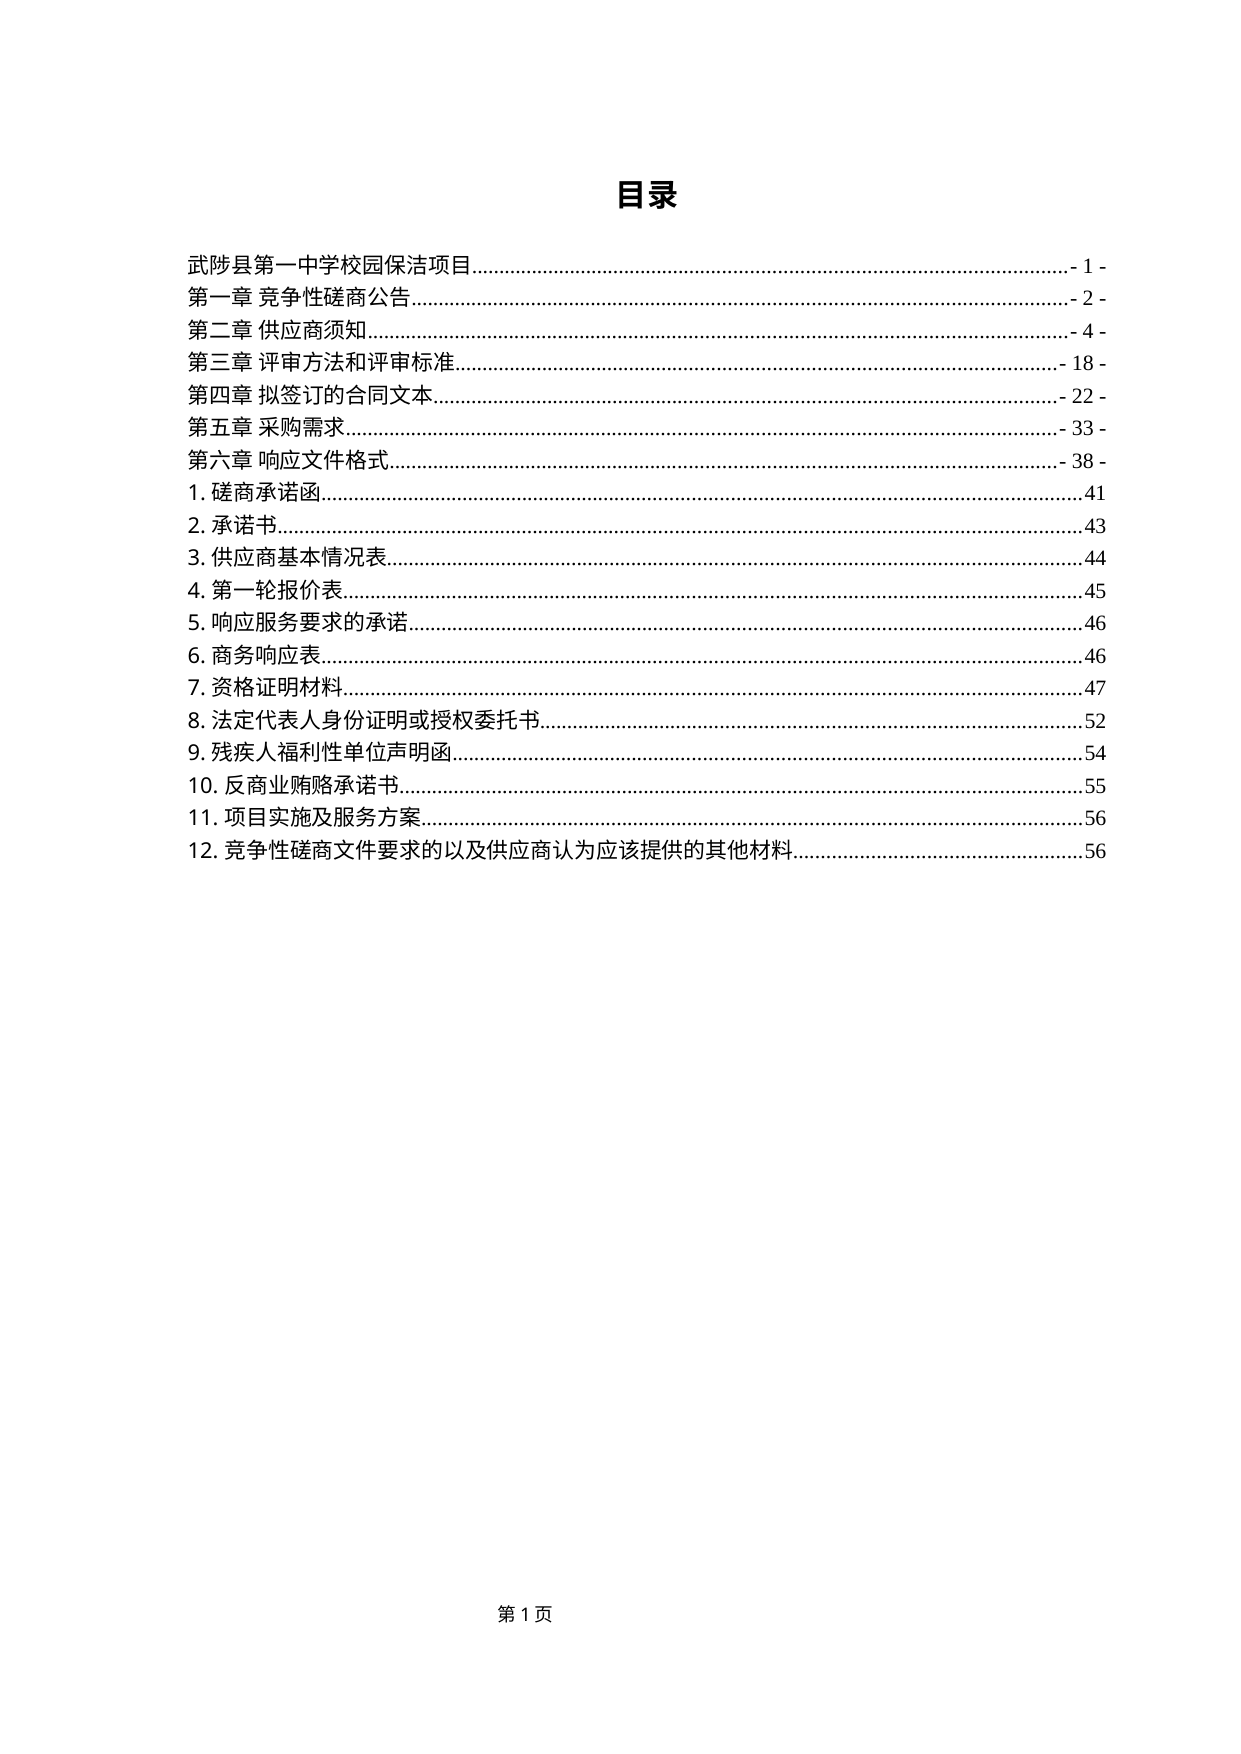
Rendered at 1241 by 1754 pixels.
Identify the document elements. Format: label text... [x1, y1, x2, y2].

text 7. 资格证明材料 47 [187, 670, 1106, 702]
text 6. 商务响应表 46 [187, 637, 1106, 670]
text 3. 供应商基本情况表 44 [187, 540, 1106, 572]
text 8. 法定代表人身份证明或授权委托书 52 [187, 702, 1106, 735]
text 2. 承诺书 43 [187, 507, 1106, 540]
text 第四章 拟签订的合同文本 - 22 - [187, 377, 1106, 410]
text 10. 反商业贿赂承诺书 55 [187, 767, 1106, 800]
text 第六章 响应文件格式 - 38 - [187, 442, 1106, 475]
text 9. 残疾人福利性单位声明函 54 [187, 735, 1106, 767]
text 第三章 评审方法和评审标准 - 18 - [187, 345, 1106, 377]
text 11. 项目实施及服务方案 56 [187, 800, 1106, 832]
text 第一章 竞争性磋商公告 - 2 - [187, 280, 1106, 312]
text 1. 磋商承诺函 41 [187, 475, 1106, 507]
text 第五章 采购需求 - 33 - [187, 410, 1106, 442]
text 5. 响应服务要求的承诺 46 [187, 605, 1106, 637]
text 目录 [187, 160, 1106, 225]
text 第二章 供应商须知 - 4 - [187, 312, 1106, 345]
text 4. 第一轮报价表 45 [187, 572, 1106, 605]
text 12. 竞争性磋商文件要求的以及供应商认为应该提供的其他材料 56 [187, 832, 1106, 865]
text 武陟县第一中学校园保洁项目 - 1 - [187, 247, 1106, 280]
